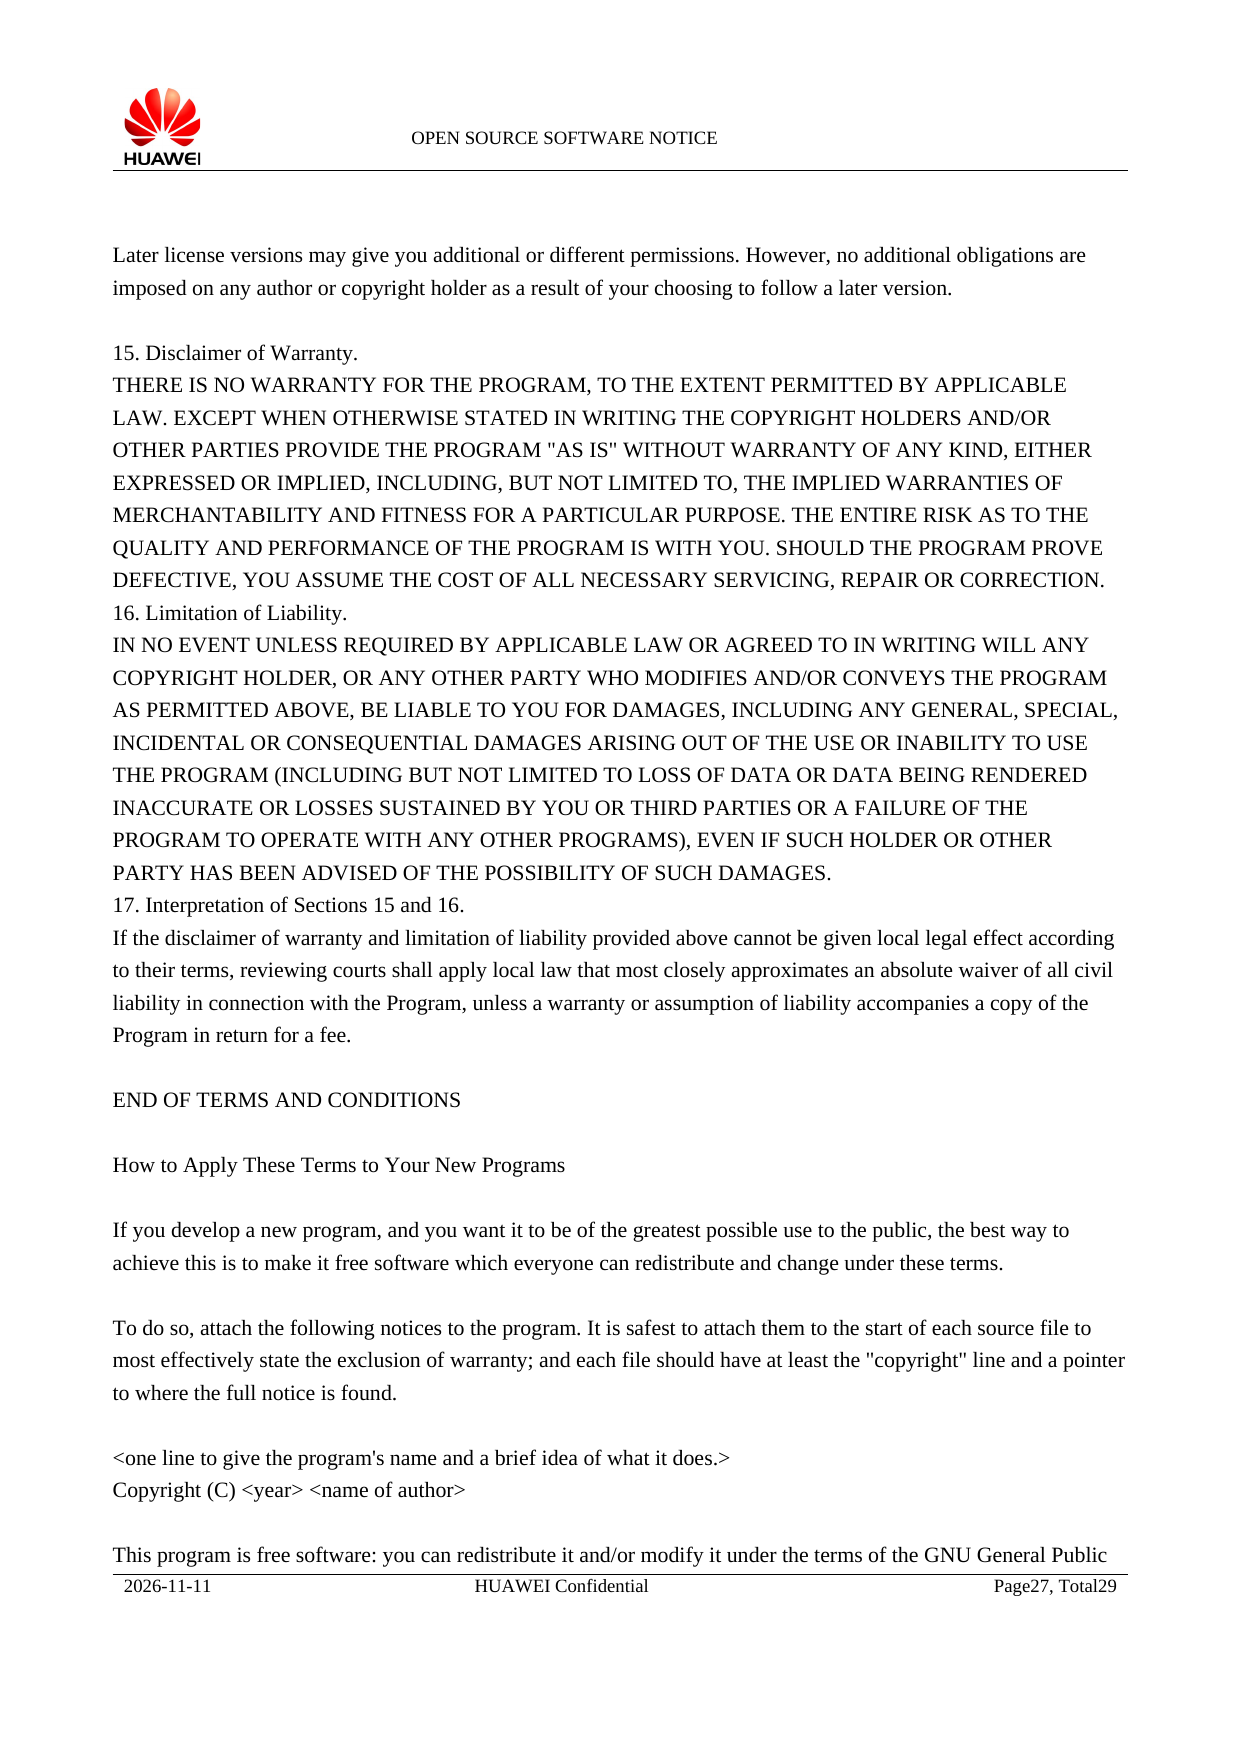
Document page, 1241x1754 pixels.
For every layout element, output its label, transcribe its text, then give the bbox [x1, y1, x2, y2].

picture [124, 88, 201, 165]
